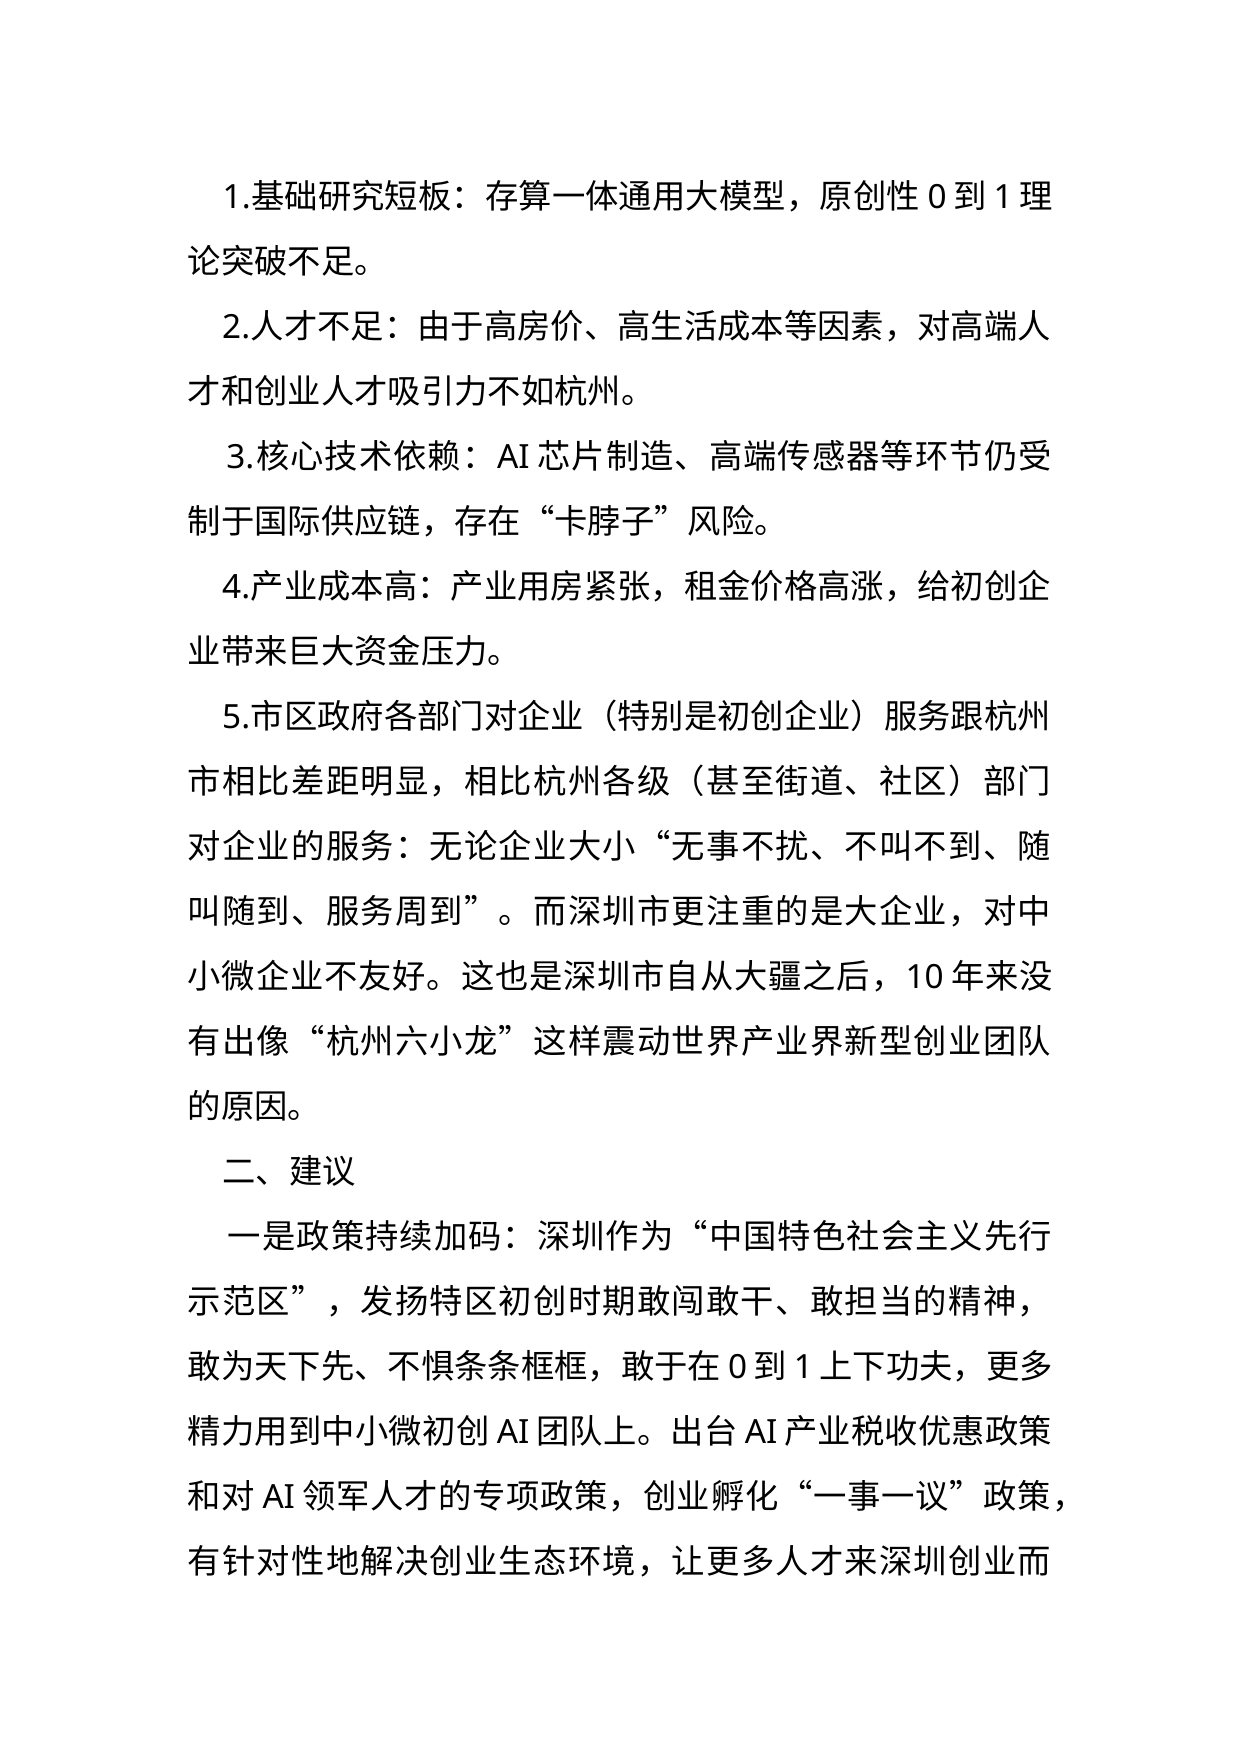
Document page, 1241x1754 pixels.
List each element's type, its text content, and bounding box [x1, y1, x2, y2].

text 5.市区政府各部门对企业（特别是初创企业）服务跟杭州市相比差距明显，相比杭州各级（甚至街道、社区）部门对企业的服务：无论企业大小“无事不扰、不叫不到、随叫随到、服务周到”。而深圳市更注重的是大企业，对中小微企业不友好。这也是深圳市自从大疆之后，10年来没有出像“杭州六小龙”这样震动世界产业界新型创业团队的原因。 [187, 682, 1053, 1137]
text 2.人才不足：由于高房价、高生活成本等因素，对高端人才和创业人才吸引力不如杭州。 [187, 292, 1053, 422]
text 二、建议 [187, 1137, 1053, 1202]
text 1.基础研究短板：存算一体通用大模型，原创性0到1理论突破不足。 [187, 162, 1053, 292]
text 3.核心技术依赖：AI芯片制造、高端传感器等环节仍受制于国际供应链，存在“卡脖子”风险。 [187, 422, 1053, 552]
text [187, 1202, 1053, 1592]
text 4.产业成本高：产业用房紧张，租金价格高涨，给初创企业带来巨大资金压力。 [187, 552, 1053, 682]
